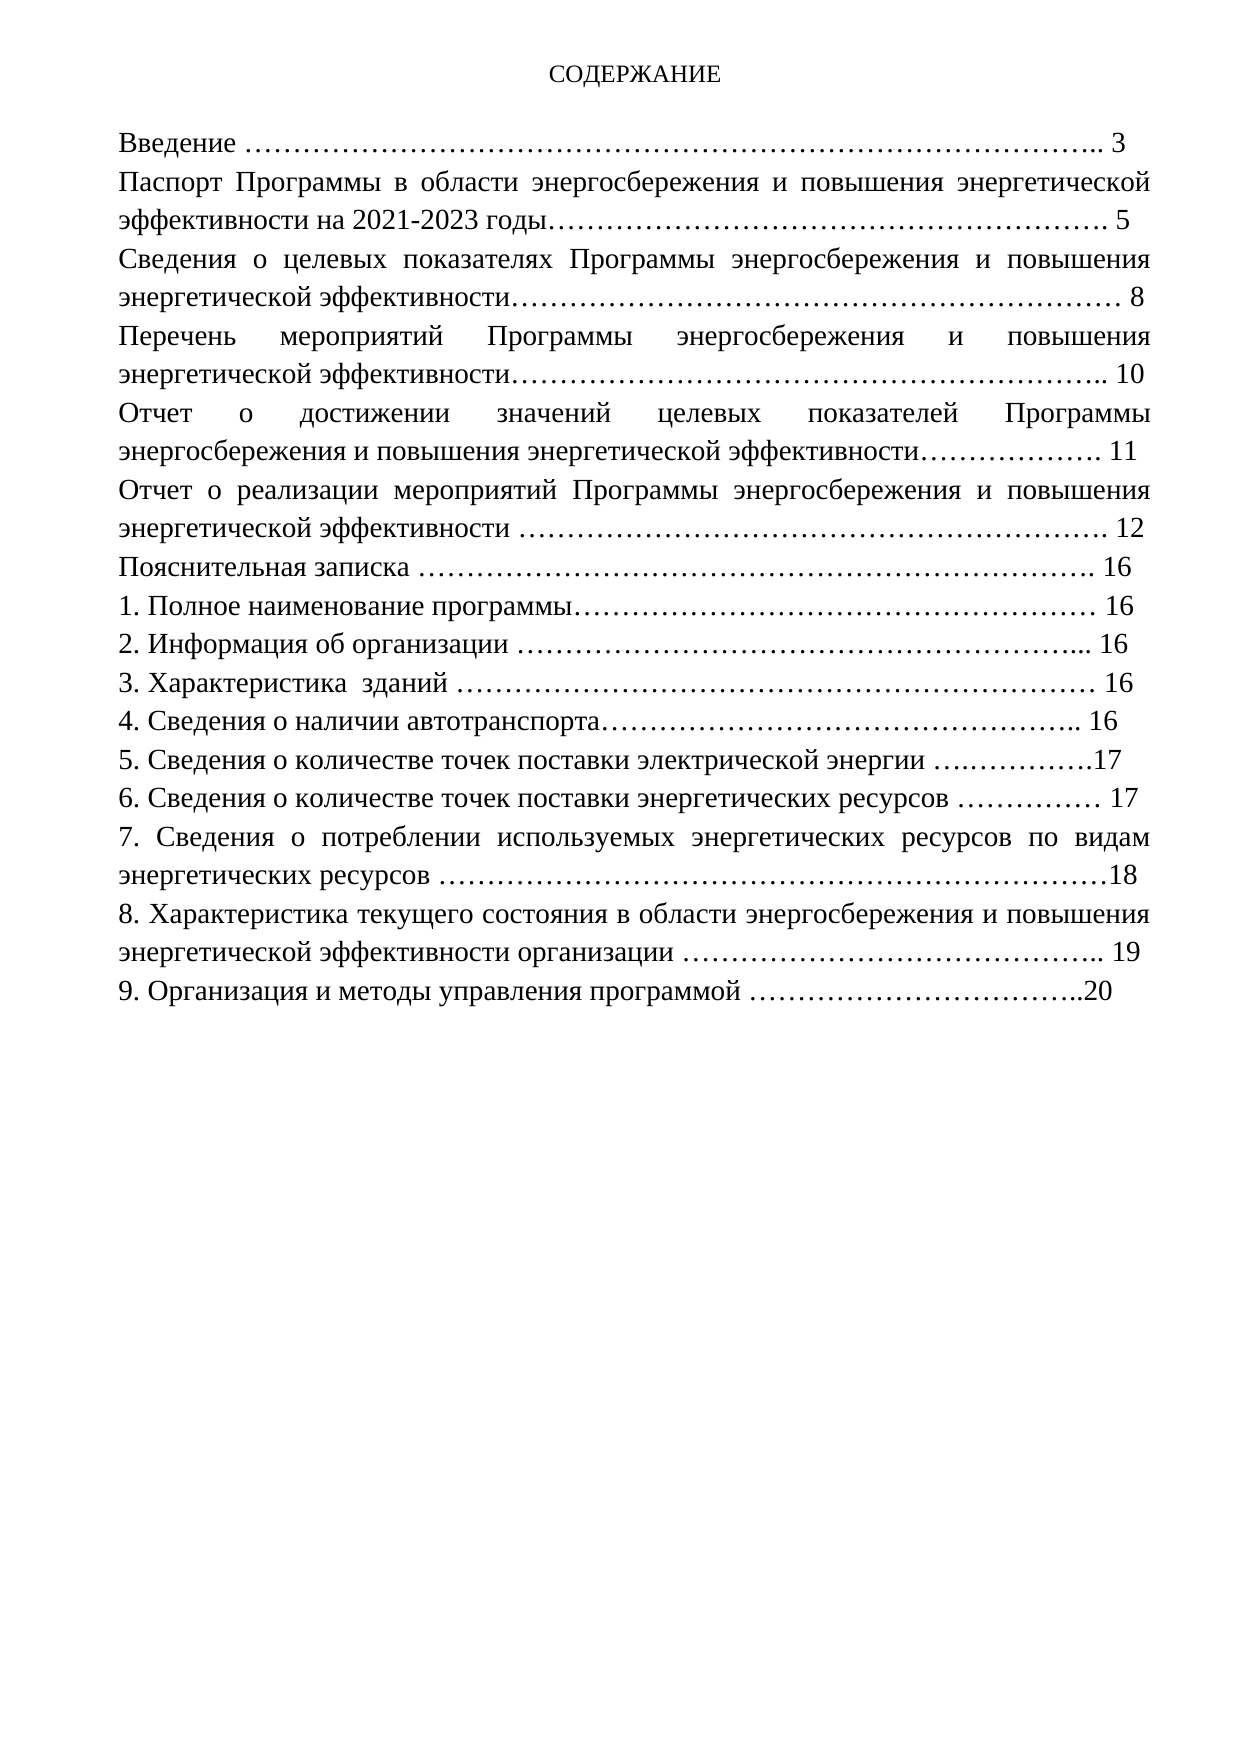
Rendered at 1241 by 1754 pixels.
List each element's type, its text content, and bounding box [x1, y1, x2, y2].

text 4. Сведения о наличии автотранспорта………………………………………….. 16 [118, 703, 1152, 737]
text Отчет о реализации мероприятий Программы энергосбережения и повышения энергетической эффективности ……………………………………………………. 12 [118, 472, 1152, 544]
text 2. Информация об организации …………………………………………………... 16 [118, 626, 1152, 660]
text СОДЕРЖАНИЕ [118, 59, 1152, 88]
text 7. Сведения о потреблении используемых энергетических ресурсов по видам энергетических ресурсов ……………………………………………………………18 [118, 819, 1152, 891]
text Перечень мероприятий Программы энергосбережения и повышения энергетической эффективности…………………………………………………….. 10 [118, 318, 1152, 390]
text 6. Сведения о количестве точек поставки энергетических ресурсов …………… 17 [118, 780, 1152, 814]
text Пояснительная записка ……………………………………………………………. 16 [118, 549, 1152, 583]
text 3. Характеристика зданий ………………………………………………………… 16 [118, 665, 1152, 698]
text Отчет о достижении значений целевых показателей Программы энергосбережения и повышения энергетической эффективности………………. 11 [118, 395, 1152, 467]
text Паспорт Программы в области энергосбережения и повышения энергетической эффективности на 2021-2023 годы…………………………………………………. 5 [118, 164, 1152, 236]
text 9. Организация и методы управления программой ……………………………..20 [118, 973, 1152, 1007]
text 5. Сведения о количестве точек поставки электрической энергии ….………….17 [118, 742, 1152, 775]
text Сведения о целевых показателях Программы энергосбережения и повышения энергетической эффективности……………………………………………………… 8 [118, 241, 1152, 313]
text Введение …………………………………………………………………………….. 3 [118, 125, 1152, 159]
text 8. Характеристика текущего состояния в области энергосбережения и повышения энергетической эффективности организации …………………………………….. 19 [118, 896, 1152, 968]
text 1. Полное наименование программы……………………………………………… 16 [118, 588, 1152, 621]
